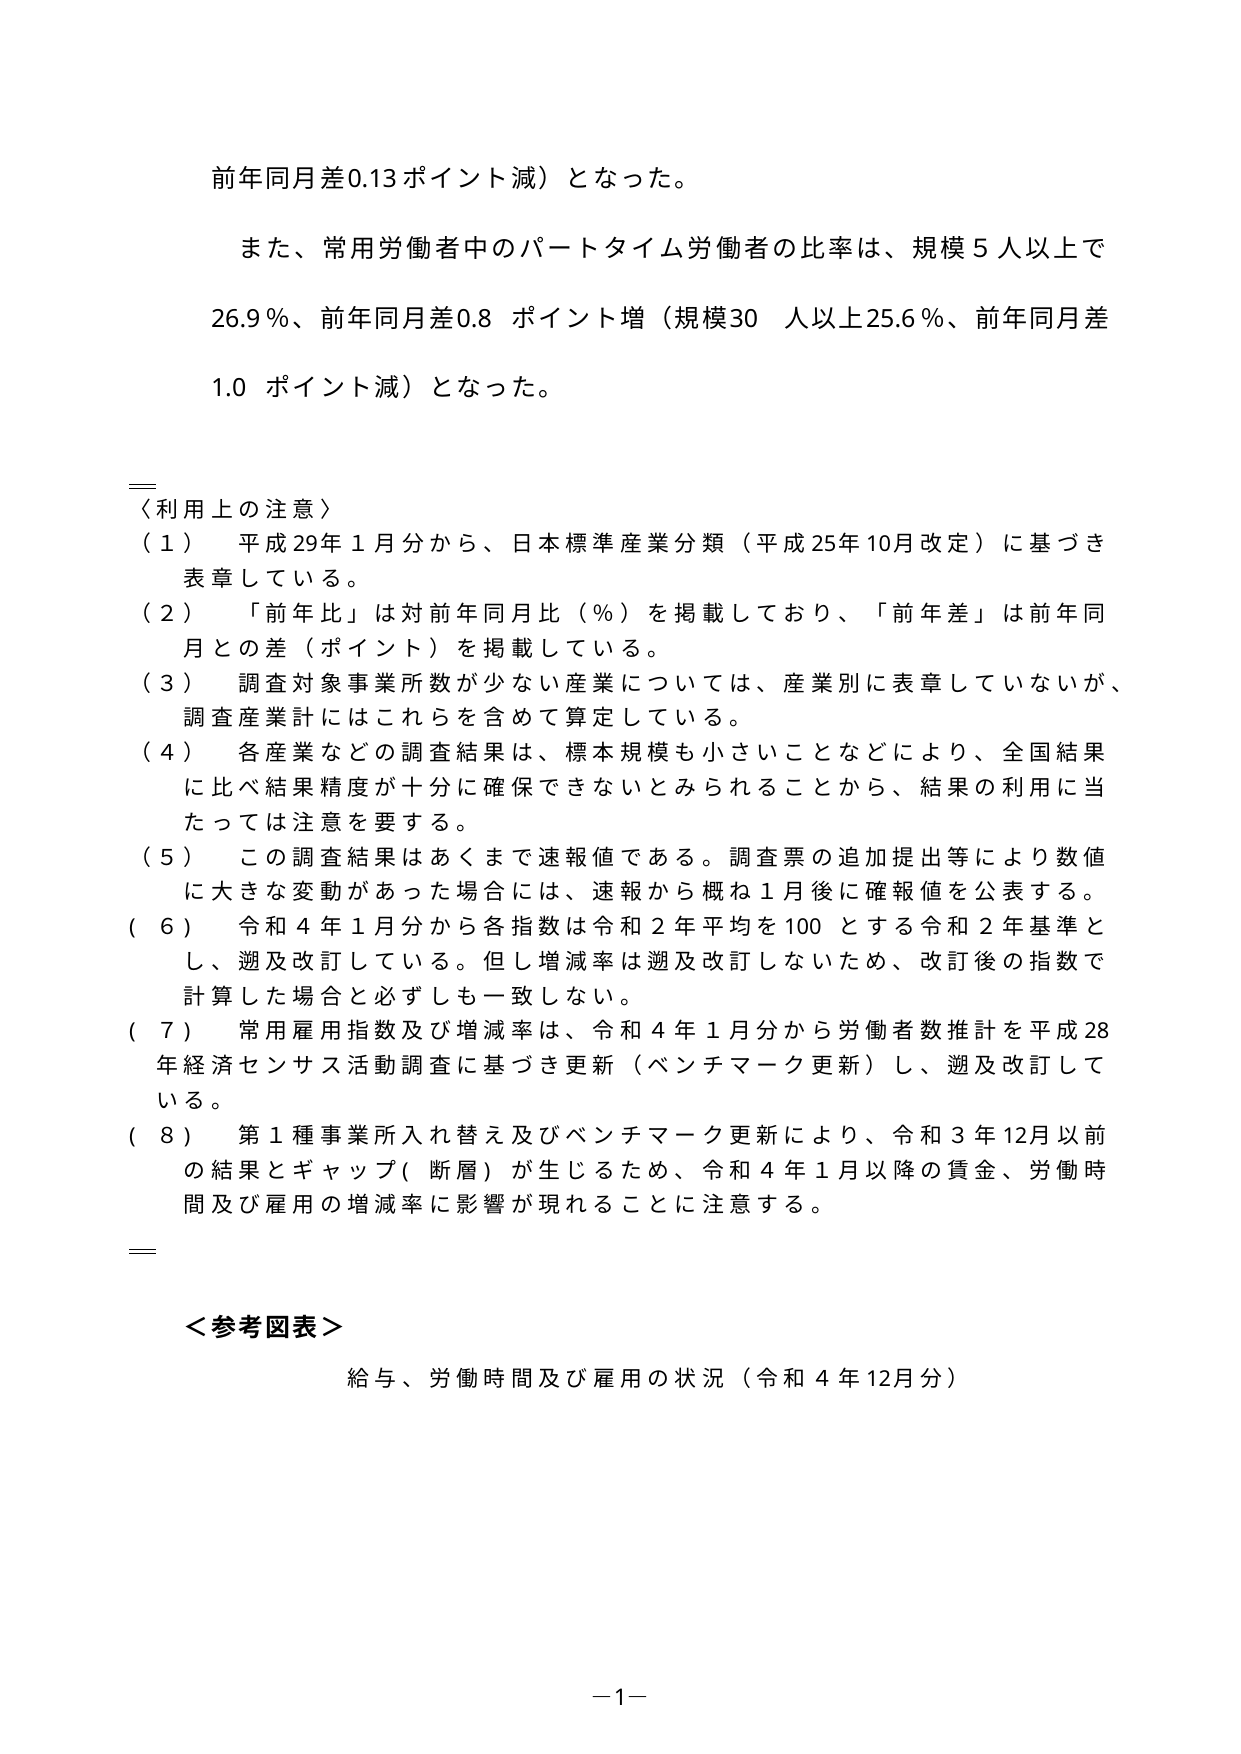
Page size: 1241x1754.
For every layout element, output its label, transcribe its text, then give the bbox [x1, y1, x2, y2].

text （１） 平成29年１月分から、日本標準産業分類（平成25年10月改定）に基づき表章している。 [129, 525, 1111, 594]
text （５） この調査結果はあくまで速報値である。調査票の追加提出等により数値に大きな変動があった場合には、速報から概ね１月後に確報値を公表する。 [129, 838, 1111, 908]
text (８) 第１種事業所入れ替え及びベンチマーク更新により、令和３年12月以前の結果とギャップ(断層)が生じるため、令和４年１月以降の賃金、労働時間及び雇用の増減率に影響が現れることに注意する。 [129, 1116, 1111, 1221]
text (７) 常用雇用指数及び増減率は、令和４年１月分から労働者数推計を平成28年経済センサス活動調査に基づき更新（ベンチマーク更新）し、遡及改訂している。 [129, 1012, 1111, 1116]
text (６) 令和４年１月分から各指数は令和２年平均を100とする令和２年基準とし、遡及改訂している。但し増減率は遡及改訂しないため、改訂後の指数で計算した場合と必ずしも一致しない。 [129, 908, 1111, 1012]
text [184, 142, 1111, 212]
text （２） 「前年比」は対前年同月比（％）を掲載しており、「前年差」は前年同月との差（ポイント）を掲載している。 [129, 594, 1111, 664]
text 〈利用上の注意〉 [129, 490, 1111, 525]
text また、常用労働者中のパートタイム労働者の比率は、規模５人以上で26.9％、前年同月差0.8ポイント増（規模30人以上25.6％、前年同月差1.0ポイント減）となった。 [184, 212, 1111, 421]
text （３） 調査対象事業所数が少ない産業については、産業別に表章していないが、調査産業計にはこれらを含めて算定している。 [129, 664, 1111, 734]
text ＜参考図表＞ [129, 1290, 1111, 1360]
text （４） 各産業などの調査結果は、標本規模も小さいことなどにより、全国結果に比べ結果精度が十分に確保できないとみられることから、結果の利用に当たっては注意を要する。 [129, 734, 1111, 838]
text 給与、労働時間及び雇用の状況（令和４年12月分） [129, 1360, 1111, 1395]
